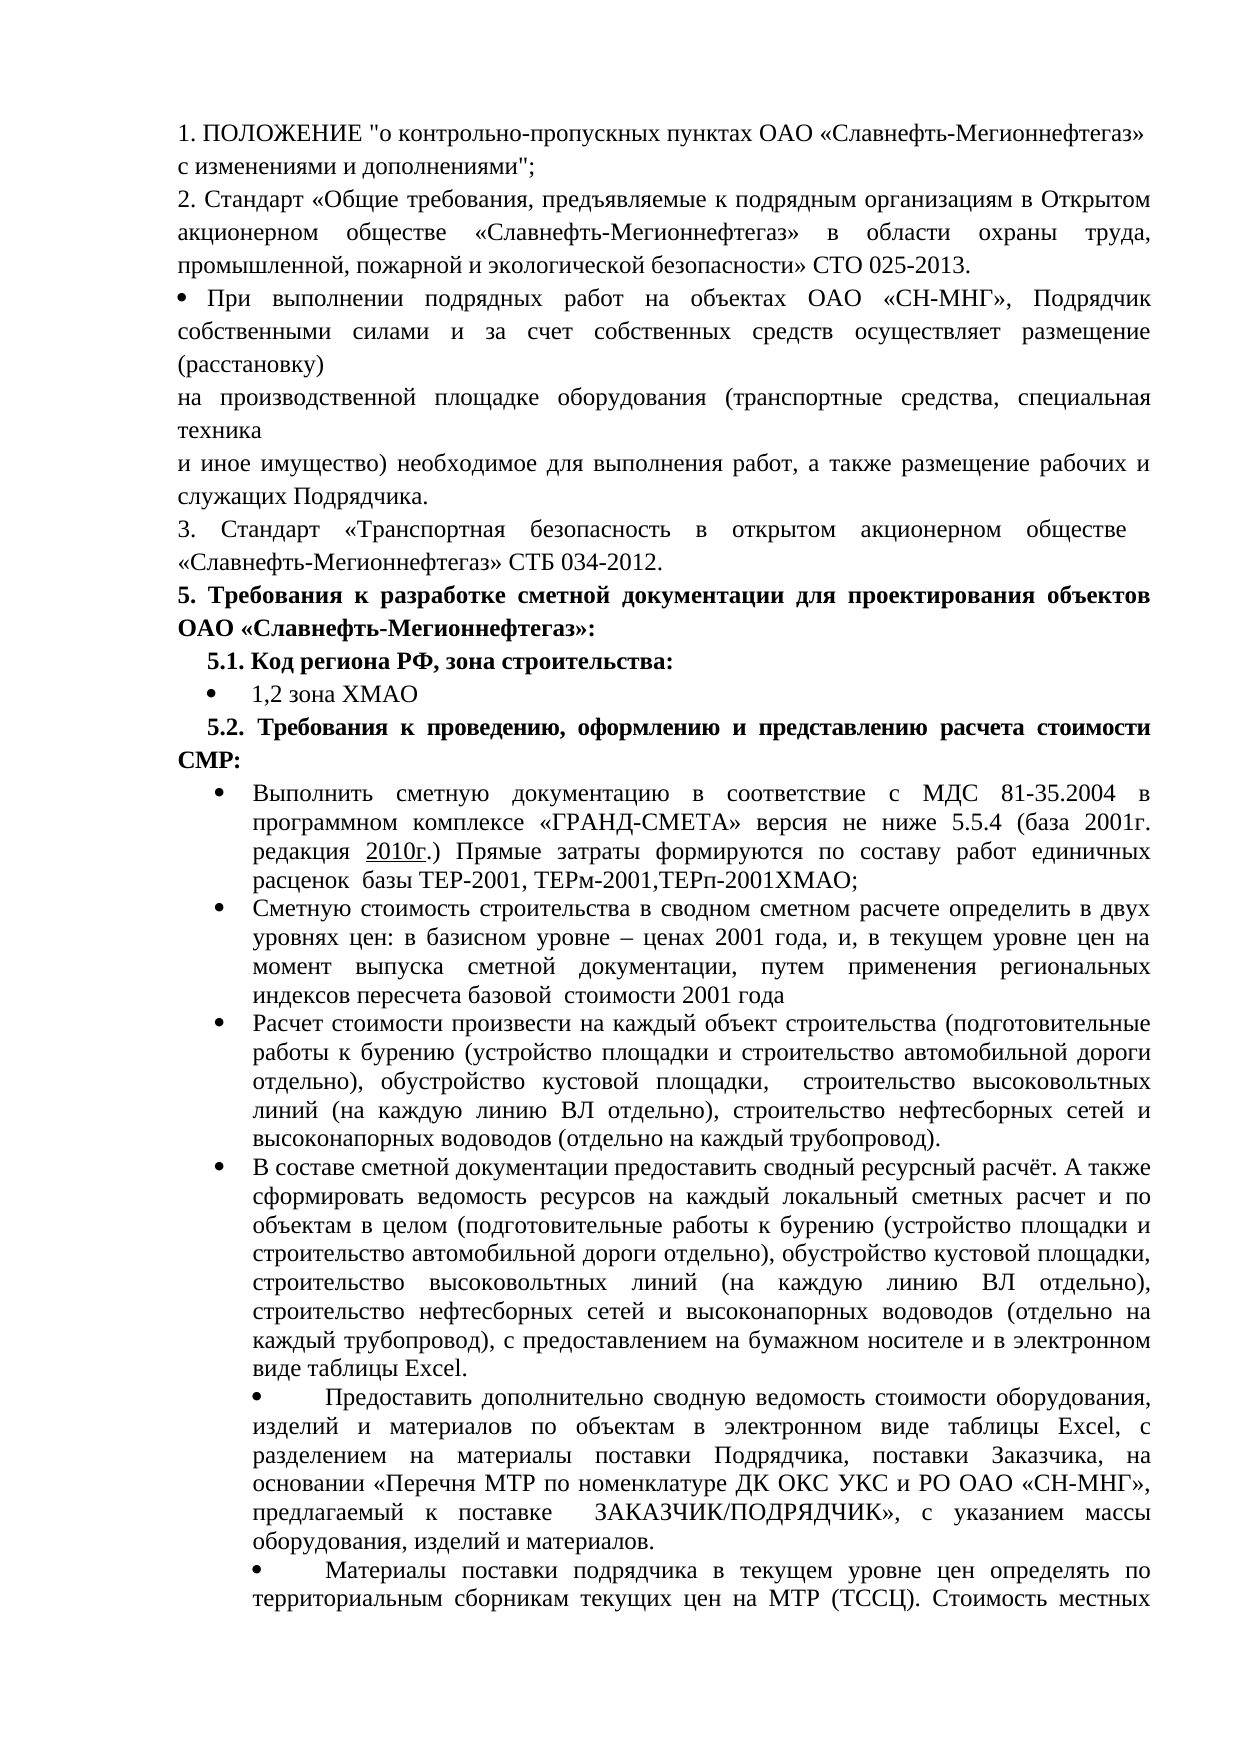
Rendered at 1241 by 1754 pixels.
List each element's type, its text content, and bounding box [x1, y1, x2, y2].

list При выполнении подрядных работ на объектах ОАО «СН-МНГ», Подрядчик собственными силами и за счет собственных средств осуществляет размещение (расстановку) на производственной площадке оборудования (транспортные средства, специальная техника и иное имущество) необходимое для выполнения работ, а также размещение рабочих и служащих Подрядчика. [177, 283, 1152, 510]
text 5.2. Требования к проведению, оформлению и представлению расчета стоимости СМР: [177, 712, 1152, 774]
list В составе сметной документации предоставить сводный ресурсный расчёт. А также сформировать ведомость ресурсов на каждый локальный сметных расчет и по объектам в целом (подготовительные работы к бурению (устройство площадки и строительство автомобильной дороги отдельно), обустройство кустовой площадки, строительство высоковольтных линий (на каждую линию ВЛ отдельно), строительство нефтесборных сетей и высоконапорных водоводов (отдельно на каждый трубопровод), с предоставлением на бумажном носителе и в электронном виде таблицы Excel. [215, 1152, 1152, 1382]
text 2. Стандарт «Общие требования, предъявляемые к подрядным организациям в Открытом акционерном обществе «Славнефть-Мегионнефтегаз» в области охраны труда, промышленной, пожарной и экологической безопасности» СТО 025-2013. [177, 184, 1152, 279]
text 3. Стандарт «Транспортная безопасность в открытом акционерном обществе «Славнефть-Мегионнефтегаз» СТБ 034-2012. [177, 514, 1152, 576]
list Выполнить сметную документацию в соответствие с МДС 81-35.2004 в программном комплексе «ГРАНД-СМЕТА» версия не ниже 5.5.4 (база 2001г. редакция 2010г.) Прямые затраты формируются по составу работ единичных расценок базы ТЕР-2001, ТЕРм-2001,ТЕРп-2001ХМАО; [215, 778, 1152, 893]
text 5. Требования к разработке сметной документации для проектирования объектов ОАО «Славнефть-Мегионнефтегаз»: [177, 580, 1152, 642]
list Предоставить дополнительно сводную ведомость стоимости оборудования, изделий и материалов по объектам в электронном виде таблицы Excel, с разделением на материалы поставки Подрядчика, поставки Заказчика, на основании «Перечня МТР по номенклатуре ДК ОКС УКС и РО ОАО «СН-МНГ», предлагаемый к поставке ЗАКАЗЧИК/ПОДРЯДЧИК», с указанием массы оборудования, изделий и материалов. [252, 1382, 1152, 1555]
list 1,2 зона ХМАО [207, 679, 1152, 708]
text 5.1. Код региона РФ, зона строительства: [177, 646, 1152, 675]
list Сметную стоимость строительства в сводном сметном расчете определить в двух уровнях цен: в базисном уровне – ценах 2001 года, и, в текущем уровне цен на момент выпуска сметной документации, путем применения региональных индексов пересчета базовой стоимости 2001 года [215, 893, 1152, 1008]
list Расчет стоимости произвести на каждый объект строительства (подготовительные работы к бурению (устройство площадки и строительство автомобильной дороги отдельно), обустройство кустовой площадки, строительство высоковольтных линий (на каждую линию ВЛ отдельно), строительство нефтесборных сетей и высоконапорных водоводов (отдельно на каждый трубопровод). [215, 1008, 1152, 1152]
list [252, 1555, 1152, 1612]
text 1. ПОЛОЖЕНИЕ "о контрольно-пропускных пунктах ОАО «Славнефть-Мегионнефтегаз» с изменениями и дополнениями"; [177, 118, 1152, 180]
